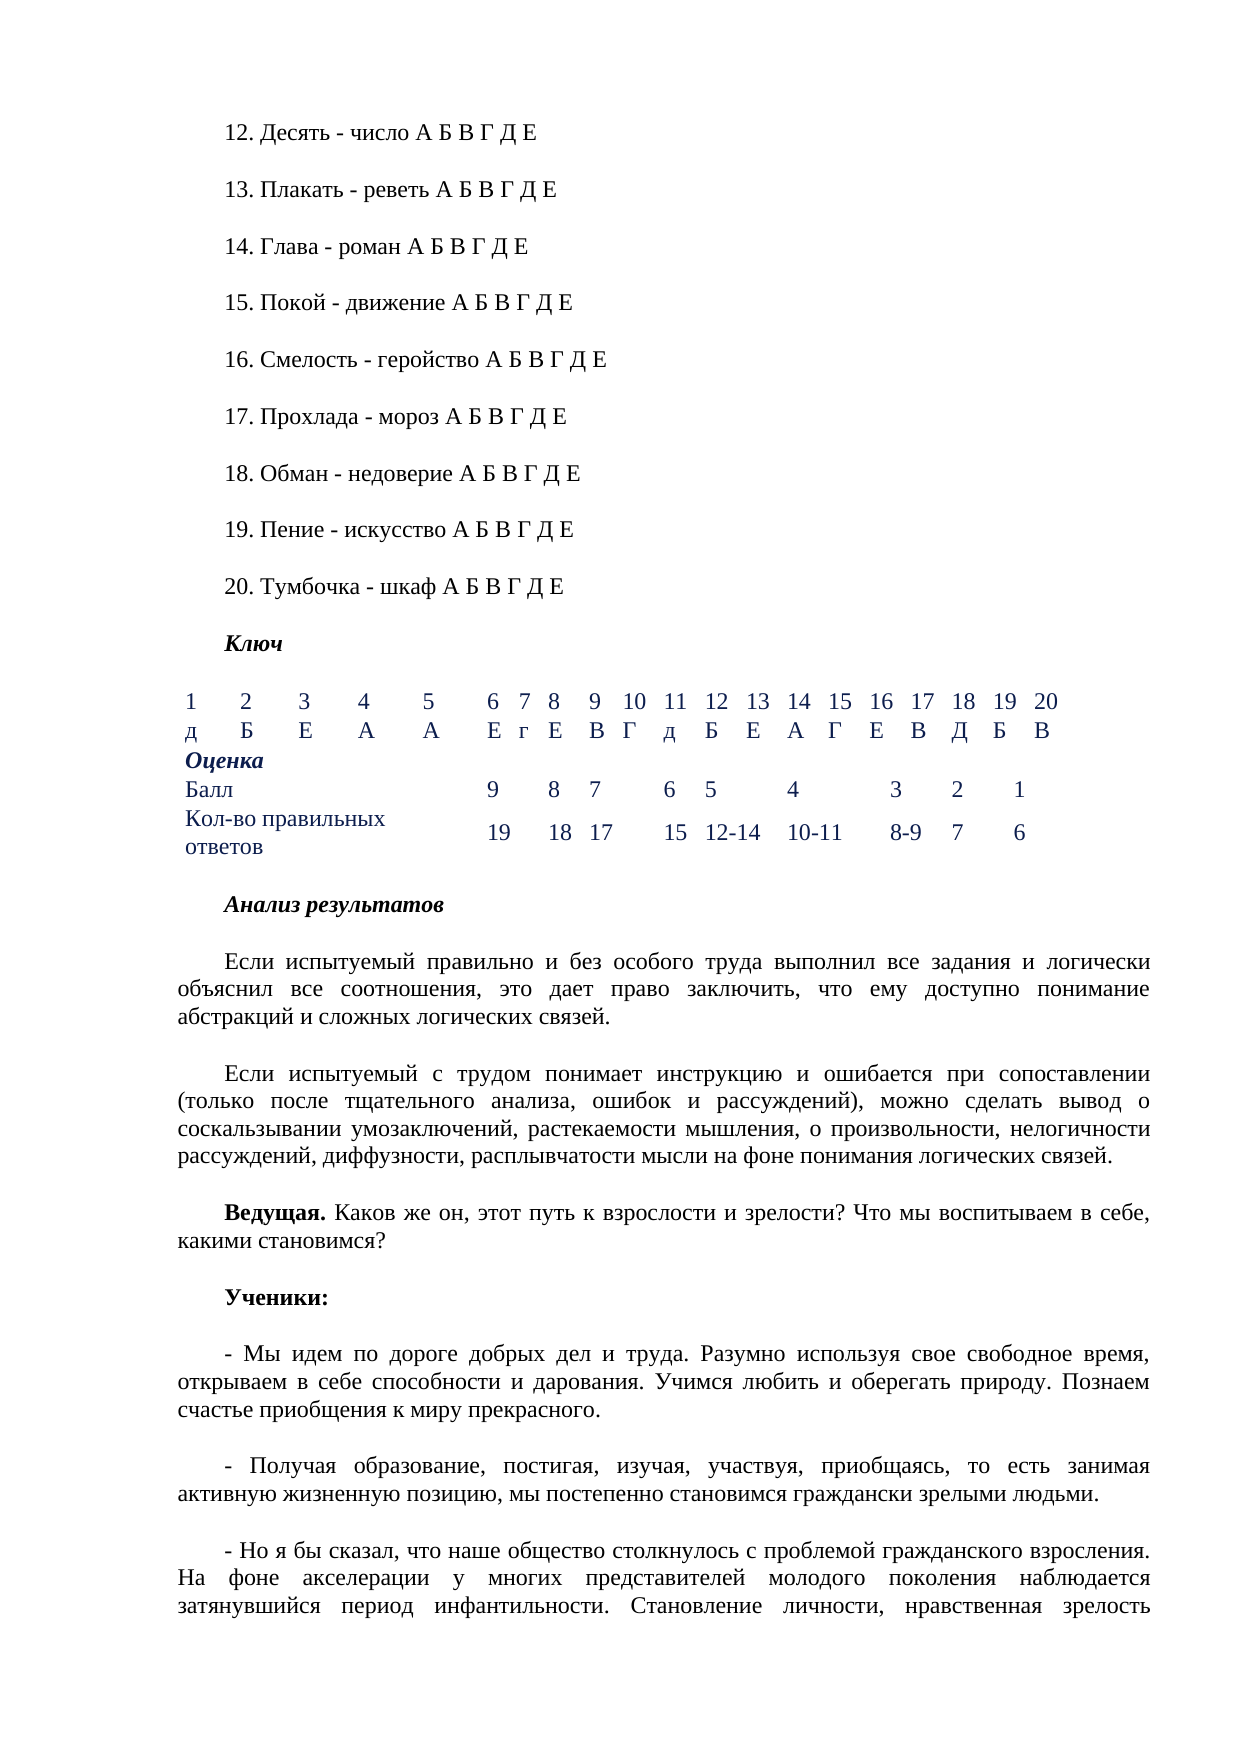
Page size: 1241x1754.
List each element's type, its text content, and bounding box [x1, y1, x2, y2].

table_header 1 [177, 687, 231, 715]
table_cell 6 [1006, 804, 1066, 859]
table_header 8 [540, 687, 580, 715]
table_cell 1 [1006, 775, 1066, 802]
table_header 20 [1026, 687, 1066, 715]
table_cell 6 [656, 775, 695, 802]
table_cell 8 [540, 775, 580, 802]
text Анализ результатов [177, 890, 1152, 918]
table_header 3 [290, 687, 349, 715]
table_cell г [511, 717, 539, 744]
table_header 9 [581, 687, 614, 715]
table_cell Г [615, 717, 654, 744]
table_cell Г [820, 717, 860, 744]
table_cell д [177, 717, 231, 744]
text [177, 1536, 1152, 1619]
table_cell Балл [177, 775, 478, 802]
table_cell 19 [479, 804, 539, 859]
table_header 18 [944, 687, 984, 715]
table_cell Б [985, 717, 1025, 744]
table_cell 9 [479, 775, 539, 802]
table_cell 18 [540, 804, 580, 859]
text 19. Пение - искусство А Б В Г Д Е [177, 516, 1152, 543]
text 12. Десять - число А Б В Г Д Е [177, 118, 1152, 146]
text 16. Смелость - геройство А Б В Г Д Е [177, 345, 1152, 373]
text Ведущая. Каков же он, этот путь к взрослости и зрелости? Что мы воспитываем в себе, какими становимся? [177, 1198, 1152, 1253]
table_cell В [1026, 717, 1066, 744]
table_header 13 [738, 687, 778, 715]
table_header 10 [615, 687, 655, 715]
table_cell 4 [779, 775, 880, 802]
table_cell В [581, 717, 613, 744]
table_cell А [350, 717, 413, 744]
table_cell 17 [581, 804, 654, 859]
text 20. Тумбочка - шкаф А Б В Г Д Е [177, 572, 1152, 600]
table_cell А [415, 717, 478, 744]
table_cell Е [540, 717, 580, 744]
table_header 7 [511, 687, 539, 715]
table_cell 5 [697, 775, 778, 802]
table_header 16 [861, 687, 902, 715]
table_cell Б [697, 717, 737, 744]
text Если испытуемый с трудом понимает инструкцию и ошибается при сопоставлении (только после тщательного анализа, ошибок и рассуждений), можно сделать вывод о соскальзывании умозаключений, растекаемости мышления, о произвольности, нелогичности рассуждений, диффузности, расплывчатости мысли на фоне понимания логических связей. [177, 1059, 1152, 1169]
table_header 2 [232, 687, 289, 715]
text Ключ [177, 629, 1152, 657]
text 18. Обман - недоверие А Б В Г Д Е [177, 459, 1152, 486]
table_cell д [656, 717, 695, 744]
table_cell 3 [882, 775, 942, 802]
table_header 17 [903, 687, 943, 715]
table_header 15 [820, 687, 860, 715]
text Если испытуемый правильно и без особого труда выполнил все задания и логически объяснил все соотношения, это дает право заключить, что ему доступно понимание абстракций и сложных логических связей. [177, 947, 1152, 1029]
text 15. Покой - движение А Б В Г Д Е [177, 288, 1152, 316]
table_cell В [903, 717, 942, 744]
table_cell 12-14 [697, 804, 778, 859]
table_cell Е [861, 717, 901, 744]
text 17. Прохлада - мороз А Б В Г Д Е [177, 402, 1152, 429]
table_cell Е [479, 717, 509, 744]
table_cell А [779, 717, 819, 744]
table_cell 7 [944, 804, 1004, 859]
table_header 19 [985, 687, 1025, 715]
text - Мы идем по дороге добрых дел и труда. Разумно используя свое свободное время, открываем в себе способности и дарования. Учимся любить и оберегать природу. Познаем счастье приобщения к миру прекрасного. [177, 1339, 1152, 1422]
table_cell Е [290, 717, 348, 744]
table_cell 2 [944, 775, 1004, 802]
table_cell 8-9 [882, 804, 942, 859]
text 14. Глава - роман А Б В Г Д Е [177, 232, 1152, 259]
table_cell Б [232, 717, 289, 744]
table_header 5 [415, 687, 478, 715]
table_cell Оценка [177, 746, 1066, 773]
table_cell 7 [581, 775, 654, 802]
text 13. Плакать - реветь А Б В Г Д Е [177, 175, 1152, 202]
table_header 11 [656, 687, 696, 715]
table_cell Е [738, 717, 778, 744]
text Ученики: [177, 1283, 1152, 1310]
table_header 14 [779, 687, 819, 715]
table_header 12 [697, 687, 737, 715]
table_cell Кол-во правильных ответов [177, 804, 478, 859]
table_cell 15 [656, 804, 695, 859]
table_header 6 [479, 687, 510, 715]
table_cell Д [944, 717, 983, 744]
table_cell 10-11 [779, 804, 880, 859]
text - Получая образование, постигая, изучая, участвуя, приобщаясь, то есть занимая активную жизненную позицию, мы постепенно становимся граждански зрелыми людьми. [177, 1451, 1152, 1507]
table_header 4 [350, 687, 414, 715]
